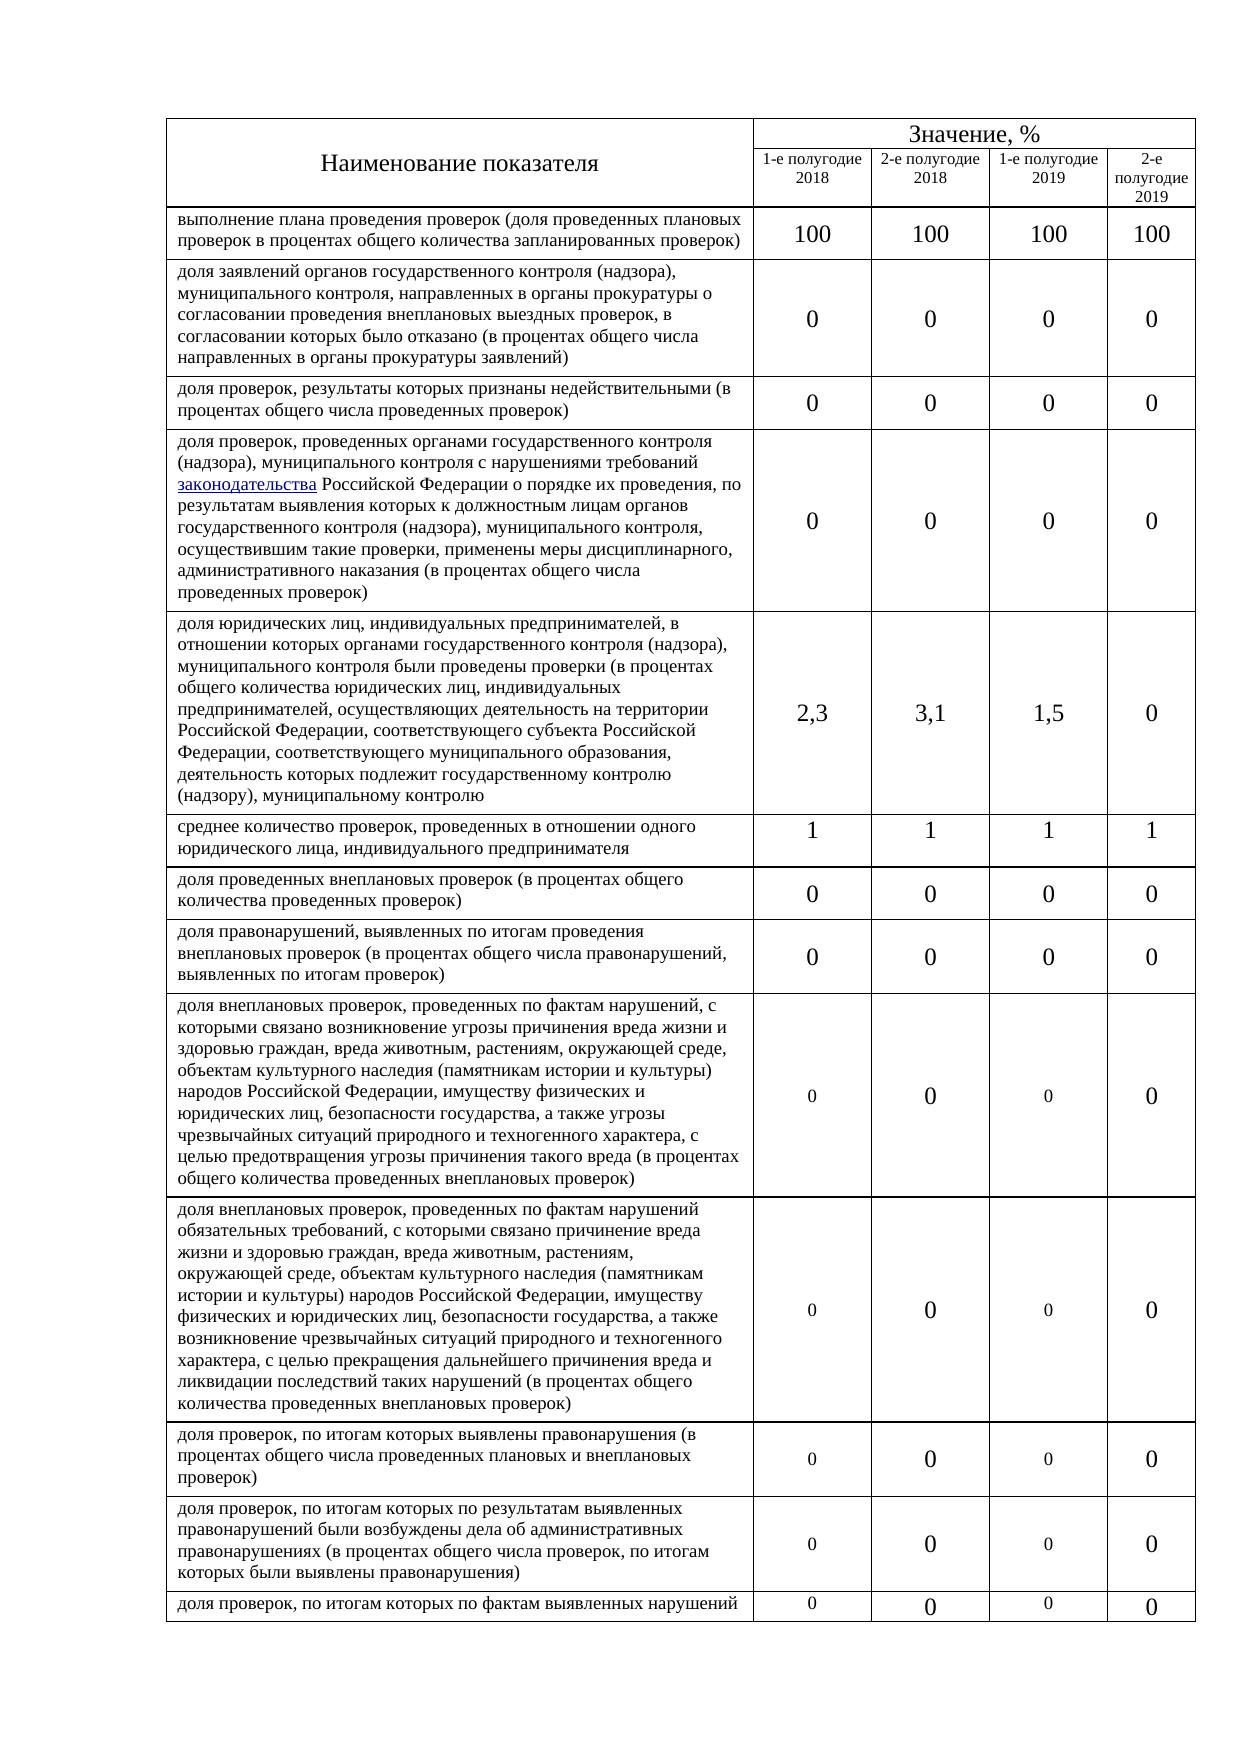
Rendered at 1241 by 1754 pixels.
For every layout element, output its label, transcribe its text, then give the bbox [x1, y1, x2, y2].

table_cell 0 [1108, 1592, 1195, 1621]
table_cell 1-е полугодие 2018 [754, 149, 871, 206]
table_cell 1 [754, 815, 871, 866]
table_cell 0 [1108, 1497, 1195, 1591]
table_cell 0 [1108, 260, 1195, 376]
table_cell 2-е полугодие 2019 [1108, 149, 1195, 206]
table_cell 0 [872, 377, 989, 429]
table_cell выполнение плана проведения проверок (доля проведенных плановых проверок в процентах общего количества запланированных проверок) [167, 208, 753, 259]
table_cell 0 [872, 1423, 989, 1496]
table_cell 0 [1108, 920, 1195, 993]
table_cell 0 [872, 994, 989, 1196]
table_cell 0 [872, 868, 989, 919]
table_header Наименование показателя [167, 119, 753, 206]
table_cell 3,1 [872, 612, 989, 814]
table_cell 0 [990, 377, 1107, 429]
table_cell 0 [1108, 1198, 1195, 1421]
table_cell 100 [754, 208, 871, 259]
table_cell доля юридических лиц, индивидуальных предпринимателей, в отношении которых органами государственного контроля (надзора), муниципального контроля были проведены проверки (в процентах общего количества юридических лиц, индивидуальных предпринимателей, осуществляющих деятельность на территории Российской Федерации, соответствующего субъекта Российской Федерации, соответствующего муниципального образования, деятельность которых подлежит государственному контролю (надзору), муниципальному контролю [167, 612, 753, 814]
table_cell доля проверок, по итогам которых выявлены правонарушения (в процентах общего числа проведенных плановых и внеплановых проверок) [167, 1423, 753, 1496]
table_cell 1-е полугодие 2019 [990, 149, 1107, 206]
table_cell 0 [872, 1198, 989, 1421]
table_cell доля внеплановых проверок, проведенных по фактам нарушений обязательных требований, с которыми связано причинение вреда жизни и здоровью граждан, вреда животным, растениям, окружающей среде, объектам культурного наследия (памятникам истории и культуры) народов Российской Федерации, имуществу физических и юридических лиц, безопасности государства, а также возникновение чрезвычайных ситуаций природного и техногенного характера, с целью прекращения дальнейшего причинения вреда и ликвидации последствий таких нарушений (в процентах общего количества проведенных внеплановых проверок) [167, 1198, 753, 1421]
table_cell 0 [872, 1592, 989, 1621]
table_cell 0 [754, 868, 871, 919]
table_cell 0 [1108, 868, 1195, 919]
table_cell 0 [990, 1198, 1107, 1421]
table_cell 0 [1108, 612, 1195, 814]
table_cell 1,5 [990, 612, 1107, 814]
table_cell доля проведенных внеплановых проверок (в процентах общего количества проведенных проверок) [167, 868, 753, 919]
table_cell 100 [990, 208, 1107, 259]
table_cell 0 [990, 868, 1107, 919]
table_cell 2,3 [754, 612, 871, 814]
table_cell доля заявлений органов государственного контроля (надзора), муниципального контроля, направленных в органы прокуратуры о согласовании проведения внеплановых выездных проверок, в согласовании которых было отказано (в процентах общего числа направленных в органы прокуратуры заявлений) [167, 260, 753, 376]
table_cell 1 [872, 815, 989, 866]
table_cell 100 [872, 208, 989, 259]
table_cell среднее количество проверок, проведенных в отношении одного юридического лица, индивидуального предпринимателя [167, 815, 753, 866]
table_cell 0 [990, 920, 1107, 993]
table_cell 0 [990, 260, 1107, 376]
table_cell 0 [754, 1423, 871, 1496]
table_cell 0 [1108, 1423, 1195, 1496]
table_cell 0 [990, 1423, 1107, 1496]
table_cell 0 [1108, 994, 1195, 1196]
table_cell 0 [872, 920, 989, 993]
table_cell 0 [990, 1592, 1107, 1621]
table_cell 0 [754, 260, 871, 376]
table_cell 0 [754, 994, 871, 1196]
table_cell доля проверок, по итогам которых по результатам выявленных правонарушений были возбуждены дела об административных правонарушениях (в процентах общего числа проверок, по итогам которых были выявлены правонарушения) [167, 1497, 753, 1591]
table_cell 0 [1108, 430, 1195, 611]
table_cell 0 [872, 1497, 989, 1591]
table_cell доля правонарушений, выявленных по итогам проведения внеплановых проверок (в процентах общего числа правонарушений, выявленных по итогам проверок) [167, 920, 753, 993]
table_cell 0 [990, 994, 1107, 1196]
table_cell доля проверок, проведенных органами государственного контроля (надзора), муниципального контроля с нарушениями требований законодательства Российской Федерации о порядке их проведения, по результатам выявления которых к должностным лицам органов государственного контроля (надзора), муниципального контроля, осуществившим такие проверки, применены меры дисциплинарного, административного наказания (в процентах общего числа проведенных проверок) [167, 430, 753, 611]
table_cell 0 [872, 430, 989, 611]
table_cell 0 [1108, 377, 1195, 429]
table_cell 2-е полугодие 2018 [872, 149, 989, 206]
table_cell 0 [754, 1592, 871, 1621]
table_cell доля проверок, результаты которых признаны недействительными (в процентах общего числа проведенных проверок) [167, 377, 753, 429]
table_cell 0 [754, 1497, 871, 1591]
table_header Значение, % [754, 119, 1195, 148]
table_cell 0 [754, 377, 871, 429]
table_cell 0 [990, 430, 1107, 611]
table_cell 0 [754, 1198, 871, 1421]
table_cell 0 [754, 430, 871, 611]
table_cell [167, 1592, 753, 1621]
table_cell 0 [754, 920, 871, 993]
table_cell 100 [1108, 208, 1195, 259]
table_cell доля внеплановых проверок, проведенных по фактам нарушений, с которыми связано возникновение угрозы причинения вреда жизни и здоровью граждан, вреда животным, растениям, окружающей среде, объектам культурного наследия (памятникам истории и культуры) народов Российской Федерации, имуществу физических и юридических лиц, безопасности государства, а также угрозы чрезвычайных ситуаций природного и техногенного характера, с целью предотвращения угрозы причинения такого вреда (в процентах общего количества проведенных внеплановых проверок) [167, 994, 753, 1196]
table_cell 1 [1108, 815, 1195, 866]
table_cell 0 [872, 260, 989, 376]
table_cell 1 [990, 815, 1107, 866]
table_cell 0 [990, 1497, 1107, 1591]
